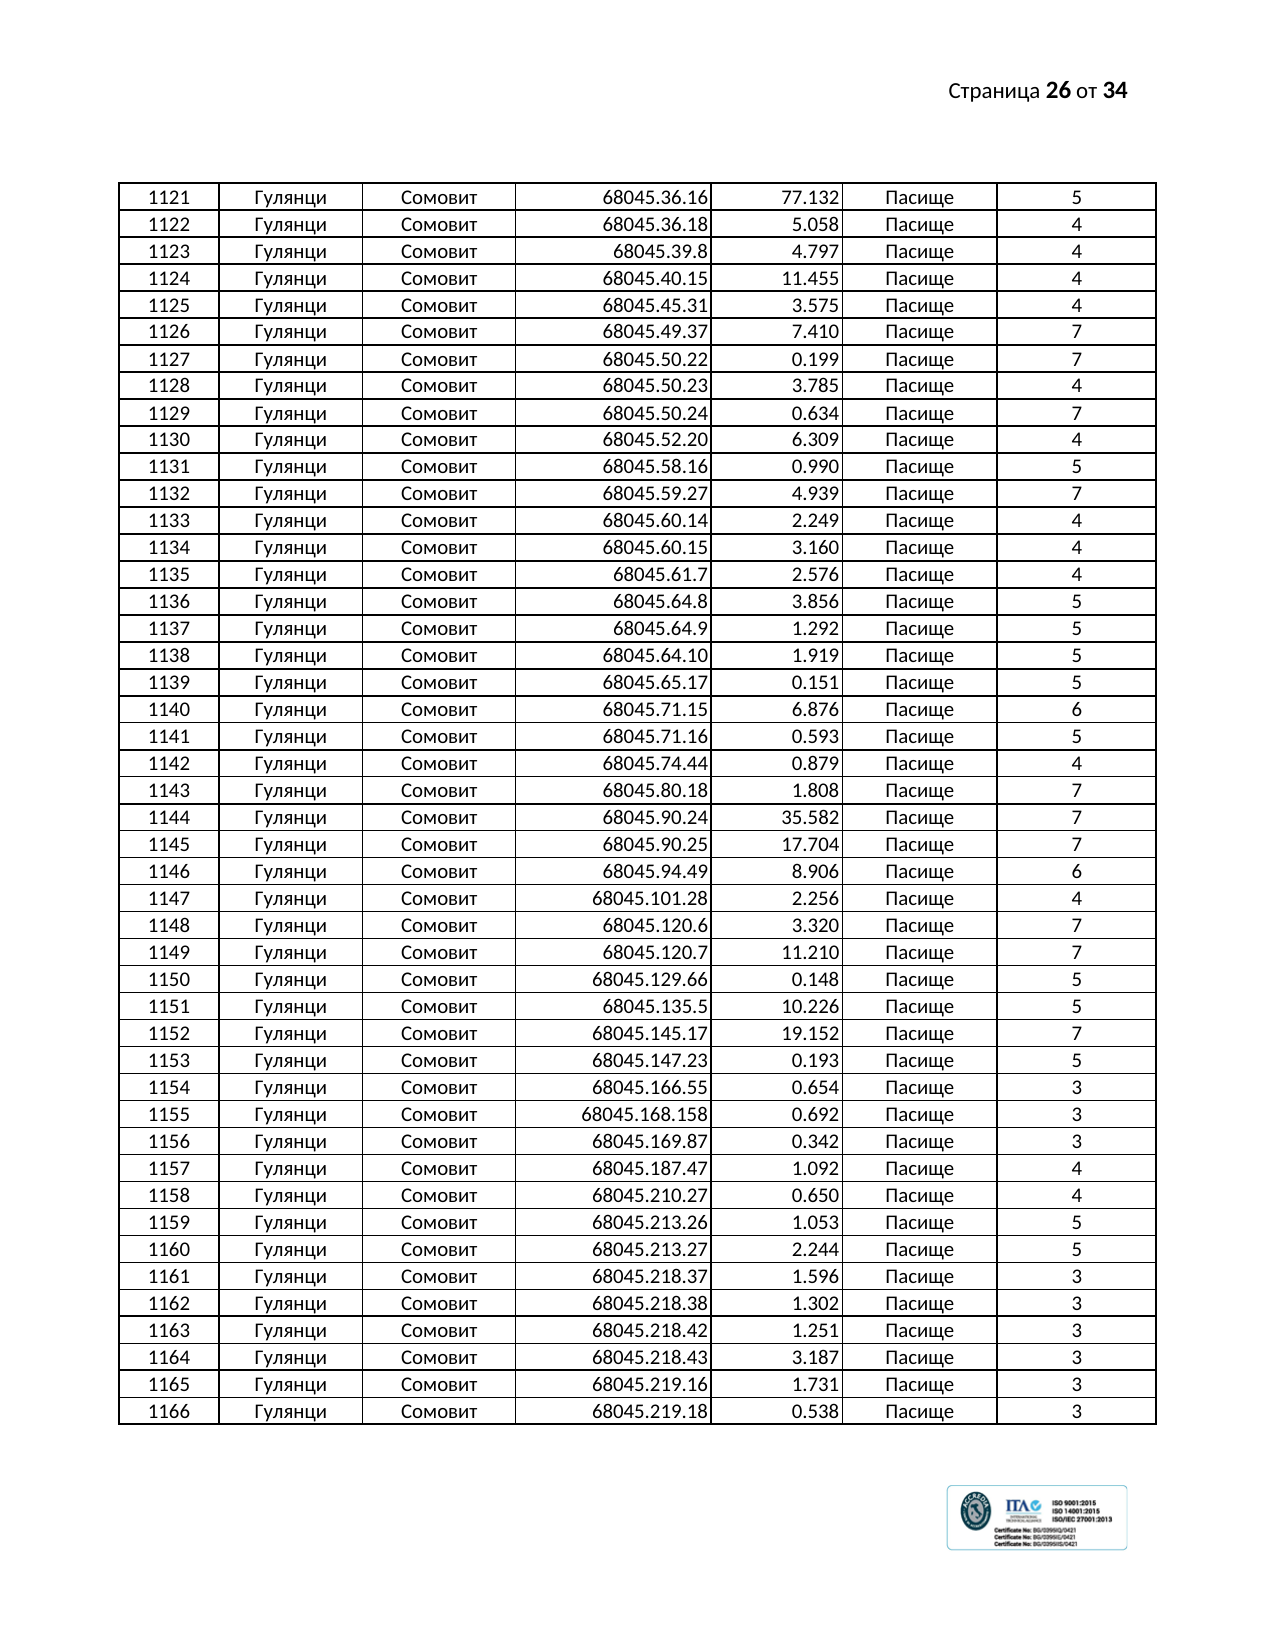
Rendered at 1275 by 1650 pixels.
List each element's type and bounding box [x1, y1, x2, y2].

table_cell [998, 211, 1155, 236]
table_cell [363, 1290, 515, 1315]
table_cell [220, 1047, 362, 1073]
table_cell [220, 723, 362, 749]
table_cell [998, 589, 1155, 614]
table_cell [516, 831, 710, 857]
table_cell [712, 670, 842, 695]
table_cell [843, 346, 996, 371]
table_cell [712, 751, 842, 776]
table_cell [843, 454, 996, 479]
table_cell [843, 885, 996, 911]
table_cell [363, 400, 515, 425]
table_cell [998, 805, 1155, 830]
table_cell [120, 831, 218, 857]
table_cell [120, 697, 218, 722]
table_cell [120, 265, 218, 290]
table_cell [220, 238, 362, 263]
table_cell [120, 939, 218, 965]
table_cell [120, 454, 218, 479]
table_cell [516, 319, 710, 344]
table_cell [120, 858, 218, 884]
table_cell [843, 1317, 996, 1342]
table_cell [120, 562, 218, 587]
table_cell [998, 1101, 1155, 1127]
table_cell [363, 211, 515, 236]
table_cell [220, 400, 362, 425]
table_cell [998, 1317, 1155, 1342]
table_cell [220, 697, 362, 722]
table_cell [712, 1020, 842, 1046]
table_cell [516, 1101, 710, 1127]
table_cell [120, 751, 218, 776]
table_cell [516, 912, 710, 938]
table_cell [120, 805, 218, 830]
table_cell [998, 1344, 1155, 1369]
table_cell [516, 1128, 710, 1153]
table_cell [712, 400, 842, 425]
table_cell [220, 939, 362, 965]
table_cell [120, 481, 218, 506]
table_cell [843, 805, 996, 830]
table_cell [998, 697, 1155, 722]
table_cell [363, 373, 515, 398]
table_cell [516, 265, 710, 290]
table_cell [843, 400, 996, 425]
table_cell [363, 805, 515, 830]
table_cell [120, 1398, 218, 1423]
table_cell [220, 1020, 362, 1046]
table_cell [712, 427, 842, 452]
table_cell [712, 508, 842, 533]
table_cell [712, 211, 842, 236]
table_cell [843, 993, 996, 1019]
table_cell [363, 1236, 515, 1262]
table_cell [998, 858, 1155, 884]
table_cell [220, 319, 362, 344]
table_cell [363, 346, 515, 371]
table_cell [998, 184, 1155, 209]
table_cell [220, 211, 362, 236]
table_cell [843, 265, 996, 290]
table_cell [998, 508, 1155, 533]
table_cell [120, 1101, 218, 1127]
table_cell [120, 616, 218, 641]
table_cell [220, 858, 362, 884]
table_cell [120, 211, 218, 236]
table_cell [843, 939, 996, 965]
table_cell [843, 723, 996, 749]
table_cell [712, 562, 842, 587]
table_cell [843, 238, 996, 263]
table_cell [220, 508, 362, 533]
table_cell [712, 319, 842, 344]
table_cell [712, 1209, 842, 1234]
picture [944, 1485, 1128, 1552]
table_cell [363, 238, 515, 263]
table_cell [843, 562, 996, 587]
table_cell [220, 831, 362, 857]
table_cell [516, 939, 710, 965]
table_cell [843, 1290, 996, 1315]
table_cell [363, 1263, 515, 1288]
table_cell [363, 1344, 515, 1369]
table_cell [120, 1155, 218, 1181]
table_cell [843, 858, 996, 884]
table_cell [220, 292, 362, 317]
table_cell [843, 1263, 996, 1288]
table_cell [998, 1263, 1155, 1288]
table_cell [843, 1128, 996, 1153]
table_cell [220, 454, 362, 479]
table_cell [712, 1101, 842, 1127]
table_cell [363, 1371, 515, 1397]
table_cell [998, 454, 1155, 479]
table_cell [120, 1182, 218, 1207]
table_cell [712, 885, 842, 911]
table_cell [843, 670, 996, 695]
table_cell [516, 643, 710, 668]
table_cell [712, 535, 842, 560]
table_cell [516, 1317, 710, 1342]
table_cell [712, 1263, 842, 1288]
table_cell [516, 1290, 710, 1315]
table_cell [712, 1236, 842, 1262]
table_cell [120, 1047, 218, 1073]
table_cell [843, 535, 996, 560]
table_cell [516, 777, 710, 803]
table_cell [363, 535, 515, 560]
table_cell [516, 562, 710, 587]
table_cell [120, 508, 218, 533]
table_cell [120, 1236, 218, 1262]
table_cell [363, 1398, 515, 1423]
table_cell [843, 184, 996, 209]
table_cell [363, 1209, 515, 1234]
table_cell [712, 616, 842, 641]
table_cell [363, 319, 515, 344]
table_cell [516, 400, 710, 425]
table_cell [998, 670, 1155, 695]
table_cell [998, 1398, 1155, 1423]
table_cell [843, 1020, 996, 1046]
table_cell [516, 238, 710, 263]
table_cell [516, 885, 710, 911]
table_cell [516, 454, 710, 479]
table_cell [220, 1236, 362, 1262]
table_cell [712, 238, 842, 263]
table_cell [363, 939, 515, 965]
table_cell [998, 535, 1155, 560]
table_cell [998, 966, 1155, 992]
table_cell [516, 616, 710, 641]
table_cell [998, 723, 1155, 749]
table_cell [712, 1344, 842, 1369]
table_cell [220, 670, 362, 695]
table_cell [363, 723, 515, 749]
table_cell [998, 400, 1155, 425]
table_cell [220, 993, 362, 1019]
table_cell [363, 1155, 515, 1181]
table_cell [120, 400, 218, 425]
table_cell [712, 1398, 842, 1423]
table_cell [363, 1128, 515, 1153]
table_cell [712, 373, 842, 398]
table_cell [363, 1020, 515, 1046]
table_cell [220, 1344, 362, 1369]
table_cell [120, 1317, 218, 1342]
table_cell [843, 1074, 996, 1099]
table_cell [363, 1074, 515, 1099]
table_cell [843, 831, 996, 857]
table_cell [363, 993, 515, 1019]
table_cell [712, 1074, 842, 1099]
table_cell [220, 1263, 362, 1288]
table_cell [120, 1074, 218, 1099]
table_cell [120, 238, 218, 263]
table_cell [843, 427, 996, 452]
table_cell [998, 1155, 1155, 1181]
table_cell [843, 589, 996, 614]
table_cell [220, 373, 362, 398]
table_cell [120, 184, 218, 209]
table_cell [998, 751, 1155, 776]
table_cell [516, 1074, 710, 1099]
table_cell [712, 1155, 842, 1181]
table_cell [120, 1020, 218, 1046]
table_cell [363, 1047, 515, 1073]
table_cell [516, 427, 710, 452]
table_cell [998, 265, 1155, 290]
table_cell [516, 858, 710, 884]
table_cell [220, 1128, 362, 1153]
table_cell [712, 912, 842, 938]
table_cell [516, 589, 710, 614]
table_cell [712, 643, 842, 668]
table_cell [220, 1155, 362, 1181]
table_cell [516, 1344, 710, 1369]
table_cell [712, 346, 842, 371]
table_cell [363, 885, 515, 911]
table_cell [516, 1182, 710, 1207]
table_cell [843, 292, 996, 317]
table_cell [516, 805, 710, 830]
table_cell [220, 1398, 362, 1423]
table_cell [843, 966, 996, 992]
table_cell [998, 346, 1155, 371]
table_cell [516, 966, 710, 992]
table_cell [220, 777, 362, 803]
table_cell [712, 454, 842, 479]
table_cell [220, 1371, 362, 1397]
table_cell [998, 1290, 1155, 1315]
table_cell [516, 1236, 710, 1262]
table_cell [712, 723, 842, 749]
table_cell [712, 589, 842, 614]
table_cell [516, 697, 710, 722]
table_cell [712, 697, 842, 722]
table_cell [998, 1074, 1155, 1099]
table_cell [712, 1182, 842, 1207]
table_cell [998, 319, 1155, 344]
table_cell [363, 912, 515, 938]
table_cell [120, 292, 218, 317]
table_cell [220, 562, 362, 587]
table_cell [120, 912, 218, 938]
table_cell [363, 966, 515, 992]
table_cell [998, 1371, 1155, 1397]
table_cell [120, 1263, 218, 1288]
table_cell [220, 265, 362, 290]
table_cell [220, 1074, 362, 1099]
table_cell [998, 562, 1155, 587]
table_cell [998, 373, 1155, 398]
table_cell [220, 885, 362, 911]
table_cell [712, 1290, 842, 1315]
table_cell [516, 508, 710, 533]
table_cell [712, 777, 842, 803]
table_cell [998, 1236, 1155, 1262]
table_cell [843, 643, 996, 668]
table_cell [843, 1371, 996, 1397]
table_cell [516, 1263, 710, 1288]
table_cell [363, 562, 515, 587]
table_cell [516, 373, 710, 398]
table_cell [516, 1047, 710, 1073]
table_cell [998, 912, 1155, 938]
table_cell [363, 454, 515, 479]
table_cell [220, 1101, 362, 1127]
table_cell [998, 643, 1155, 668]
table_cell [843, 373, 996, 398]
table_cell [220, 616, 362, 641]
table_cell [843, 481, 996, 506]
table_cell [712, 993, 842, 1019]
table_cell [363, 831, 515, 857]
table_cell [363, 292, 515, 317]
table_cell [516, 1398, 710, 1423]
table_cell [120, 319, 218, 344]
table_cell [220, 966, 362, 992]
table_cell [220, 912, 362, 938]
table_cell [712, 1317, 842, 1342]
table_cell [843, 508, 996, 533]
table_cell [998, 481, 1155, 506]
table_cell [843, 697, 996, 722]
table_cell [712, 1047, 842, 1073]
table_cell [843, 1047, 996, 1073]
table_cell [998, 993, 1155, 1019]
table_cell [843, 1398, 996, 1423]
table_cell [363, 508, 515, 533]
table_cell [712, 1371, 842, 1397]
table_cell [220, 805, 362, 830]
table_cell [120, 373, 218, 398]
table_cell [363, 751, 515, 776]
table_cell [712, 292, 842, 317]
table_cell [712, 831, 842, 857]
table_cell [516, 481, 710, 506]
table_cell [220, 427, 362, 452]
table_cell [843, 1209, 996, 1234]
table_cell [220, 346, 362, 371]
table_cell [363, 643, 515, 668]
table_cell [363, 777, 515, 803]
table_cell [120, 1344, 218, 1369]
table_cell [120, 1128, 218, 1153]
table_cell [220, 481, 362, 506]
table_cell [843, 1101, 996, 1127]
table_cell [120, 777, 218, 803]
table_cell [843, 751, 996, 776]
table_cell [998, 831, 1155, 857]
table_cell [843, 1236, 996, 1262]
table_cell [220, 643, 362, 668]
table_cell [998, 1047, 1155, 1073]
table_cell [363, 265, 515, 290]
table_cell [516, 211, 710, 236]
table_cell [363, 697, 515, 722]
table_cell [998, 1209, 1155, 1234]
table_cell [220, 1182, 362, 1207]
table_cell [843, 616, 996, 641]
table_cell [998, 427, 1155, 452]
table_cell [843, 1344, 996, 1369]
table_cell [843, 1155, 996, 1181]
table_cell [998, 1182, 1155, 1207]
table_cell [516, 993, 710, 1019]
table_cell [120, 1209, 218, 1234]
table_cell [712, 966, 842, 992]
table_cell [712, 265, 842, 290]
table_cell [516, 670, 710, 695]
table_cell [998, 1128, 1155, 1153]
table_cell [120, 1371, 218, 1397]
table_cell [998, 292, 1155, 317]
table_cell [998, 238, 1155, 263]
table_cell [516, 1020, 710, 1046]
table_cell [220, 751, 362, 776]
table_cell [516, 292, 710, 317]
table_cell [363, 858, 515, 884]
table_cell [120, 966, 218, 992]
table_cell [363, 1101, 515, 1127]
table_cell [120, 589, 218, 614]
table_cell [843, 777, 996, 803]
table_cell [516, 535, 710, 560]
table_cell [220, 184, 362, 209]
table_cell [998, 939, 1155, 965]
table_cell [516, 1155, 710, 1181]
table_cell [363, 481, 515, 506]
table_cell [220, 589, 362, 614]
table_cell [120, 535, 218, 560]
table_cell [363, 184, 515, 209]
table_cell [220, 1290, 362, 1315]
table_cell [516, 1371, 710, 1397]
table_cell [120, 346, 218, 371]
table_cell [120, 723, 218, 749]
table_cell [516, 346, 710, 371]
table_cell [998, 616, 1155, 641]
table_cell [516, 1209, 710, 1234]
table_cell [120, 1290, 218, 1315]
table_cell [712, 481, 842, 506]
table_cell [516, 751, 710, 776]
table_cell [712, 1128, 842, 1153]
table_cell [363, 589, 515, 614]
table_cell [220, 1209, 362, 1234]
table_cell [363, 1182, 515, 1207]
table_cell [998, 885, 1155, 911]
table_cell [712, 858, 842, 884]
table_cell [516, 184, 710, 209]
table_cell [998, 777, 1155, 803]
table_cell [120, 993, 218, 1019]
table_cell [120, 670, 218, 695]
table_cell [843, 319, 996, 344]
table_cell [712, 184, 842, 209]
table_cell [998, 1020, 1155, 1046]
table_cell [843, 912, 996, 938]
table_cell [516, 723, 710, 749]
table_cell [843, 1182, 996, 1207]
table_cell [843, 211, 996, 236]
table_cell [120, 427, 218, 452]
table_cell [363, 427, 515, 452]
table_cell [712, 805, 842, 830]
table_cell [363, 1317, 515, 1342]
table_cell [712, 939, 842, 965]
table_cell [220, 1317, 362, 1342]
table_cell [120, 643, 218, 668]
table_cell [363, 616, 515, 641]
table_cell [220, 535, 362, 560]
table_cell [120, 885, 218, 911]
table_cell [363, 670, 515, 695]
